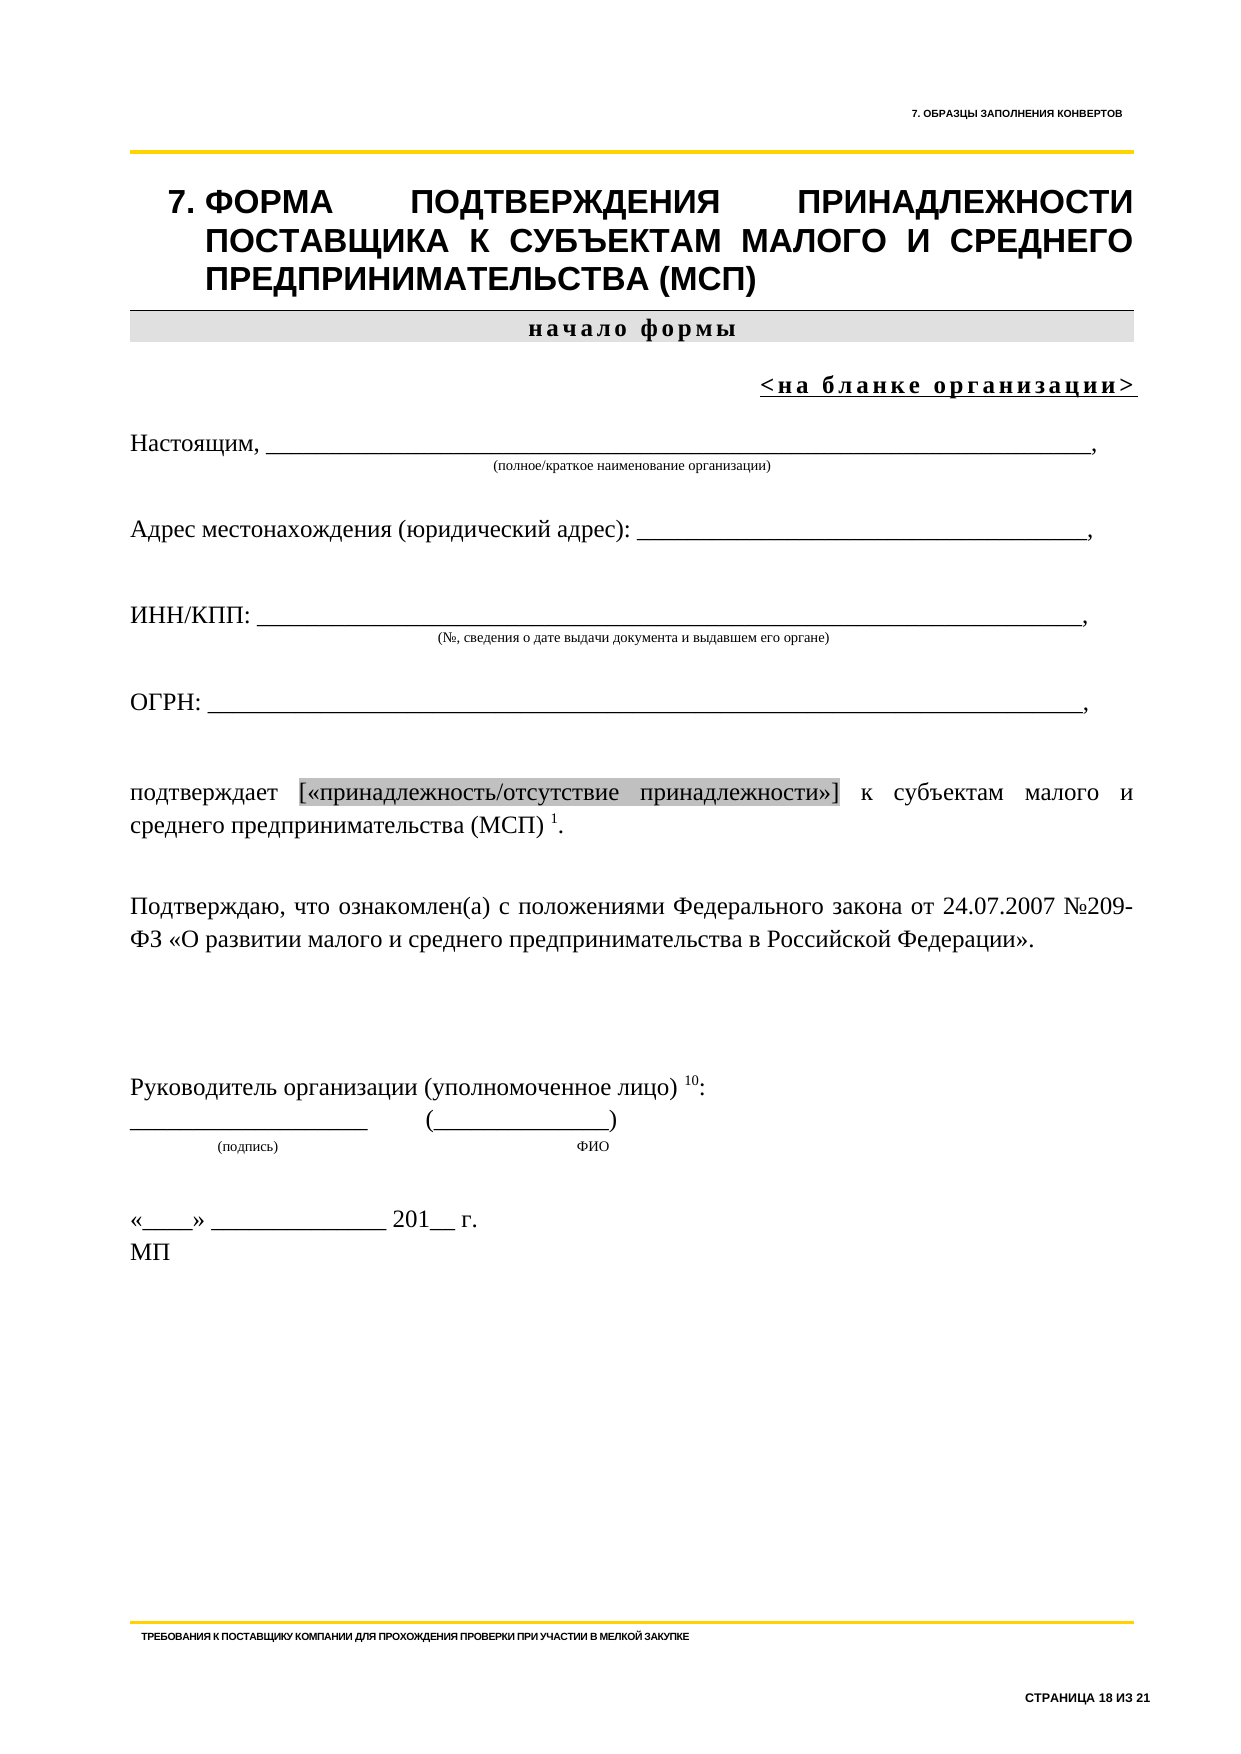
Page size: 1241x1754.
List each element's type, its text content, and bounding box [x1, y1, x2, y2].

text (полное/краткое наименование организации) [130, 457, 1134, 486]
text (подпись) ФИО [130, 1138, 1134, 1166]
text Настоящим, __________________________________________________________________, [130, 428, 1134, 457]
text <на бланке организации> [130, 371, 1134, 399]
text ОГРН: ______________________________________________________________________, [130, 687, 1134, 716]
list Форма подтверждения принадлежности поставщика к субъектам малого и среднего предпринимательства (МСП) [167, 182, 1134, 297]
text подтверждает [«принадлежность/отсутствие принадлежности»] к субъектам малого и среднего предпринимательства (МСП) 1. [130, 777, 1134, 839]
text «____» ______________ 201__ г. [130, 1204, 1134, 1232]
text (№, сведения о дате выдачи документа и выдавшем его органе) [130, 629, 1134, 658]
text Адрес местонахождения (юридический адрес): ____________________________________, [130, 514, 1134, 543]
text Подтверждаю, что ознакомлен(а) с положениями Федерального закона от 24.07.2007 №209-ФЗ «О развитии малого и среднего предпринимательства в Российской Федерации». [130, 891, 1134, 953]
text МП [130, 1237, 1134, 1265]
text начало формы [130, 311, 1134, 342]
text ___________________ (______________) [130, 1104, 1134, 1133]
text ИНН/КПП: __________________________________________________________________, [130, 601, 1134, 629]
text Руководитель организации (уполномоченное лицо) 10: [130, 1072, 1134, 1100]
